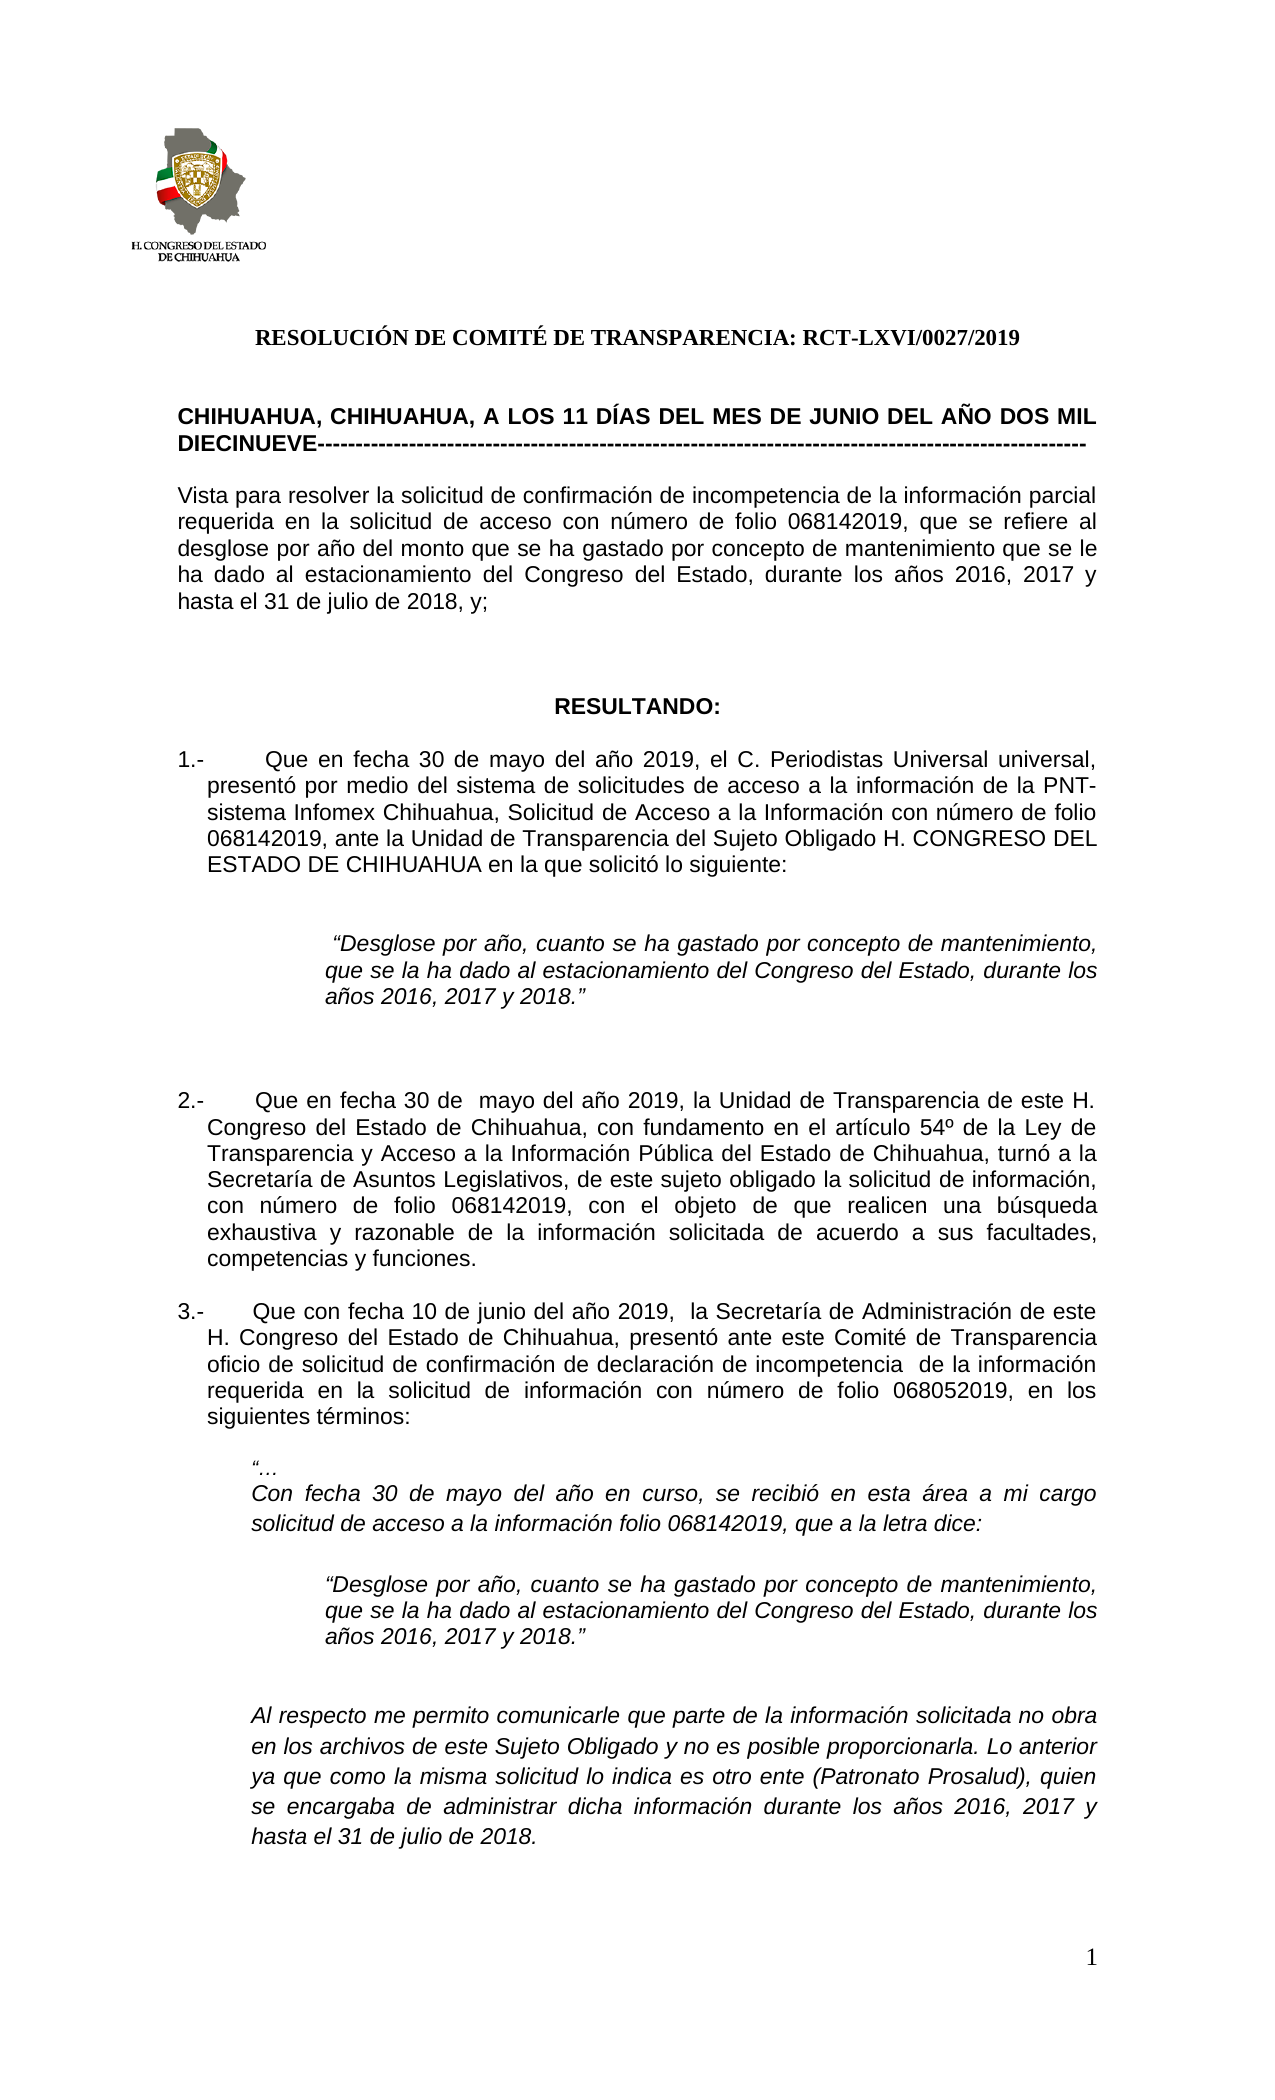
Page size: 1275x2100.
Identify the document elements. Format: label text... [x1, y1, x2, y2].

list Que en fecha 30 de mayo del año 2019, el C. Periodistas Universal universal, presentó por medio del sistema de solicitudes de acceso a la información de la PNT- sistema Infomex Chihuahua, Solicitud de Acceso a la Información con número de folio 068142019, ante la Unidad de Transparencia del Sujeto Obligado H. CONGRESO DEL ESTADO DE CHIHUAHUA en la que solicitó lo siguiente: [177, 746, 1098, 877]
picture [122, 120, 275, 272]
text “… [251, 1456, 1098, 1480]
text Con fecha 30 de mayo del año en curso, se recibió en esta área a mi cargo solicitud de acceso a la información folio 068142019, que a la letra dice: [251, 1480, 1098, 1537]
text CHIHUAHUA, CHIHUAHUA, A LOS 11 DÍAS DEL MES DE JUNIO DEL AÑO DOS MIL DIECINUEVE----------------------------------------------------------------------------------------------------- [177, 403, 1098, 456]
text Vista para resolver la solicitud de confirmación de incompetencia de la información parcial requerida en la solicitud de acceso con número de folio 068142019, que se refiere al desglose por año del monto que se ha gastado por concepto de mantenimiento que se le ha dado al estacionamiento del Congreso del Estado, durante los años 2016, 2017 y hasta el 31 de julio de 2018, y; [177, 482, 1098, 614]
text RESULTANDO: [177, 693, 1098, 719]
text “Desglose por año, cuanto se ha gastado por concepto de mantenimiento, que se la ha dado al estacionamiento del Congreso del Estado, durante los años 2016, 2017 y 2018.” [325, 1571, 1098, 1650]
text Al respecto me permito comunicarle que parte de la información solicitada no obra en los archivos de este Sujeto Obligado y no es posible proporcionarla. Lo anterior ya que como la misma solicitud lo indica es otro ente (Patronato Prosalud), quien se encargaba de administrar dicha información durante los años 2016, 2017 y hasta el 31 de julio de 2018. [251, 1702, 1098, 1849]
list Que en fecha 30 de mayo del año 2019, la Unidad de Transparencia de este H. Congreso del Estado de Chihuahua, con fundamento en el artículo 54º de la Ley de Transparencia y Acceso a la Información Pública del Estado de Chihuahua, turnó a la Secretaría de Asuntos Legislativos, de este sujeto obligado la solicitud de información, con número de folio 068142019, con el objeto de que realicen una búsqueda exhaustiva y razonable de la información solicitada de acuerdo a sus facultades, competencias y funciones. [177, 1087, 1098, 1272]
text “Desglose por año, cuanto se ha gastado por concepto de mantenimiento, que se la ha dado al estacionamiento del Congreso del Estado, durante los años 2016, 2017 y 2018.” [325, 930, 1098, 1009]
text RESOLUCIÓN DE COMITÉ DE TRANSPARENCIA: RCT-LXVI/0027/2019 [177, 324, 1098, 350]
list Que con fecha 10 de junio del año 2019, la Secretaría de Administración de este H. Congreso del Estado de Chihuahua, presentó ante este Comité de Transparencia oficio de solicitud de confirmación de declaración de incompetencia de la información requerida en la solicitud de información con número de folio 068052019, en los siguientes términos: [177, 1298, 1098, 1430]
